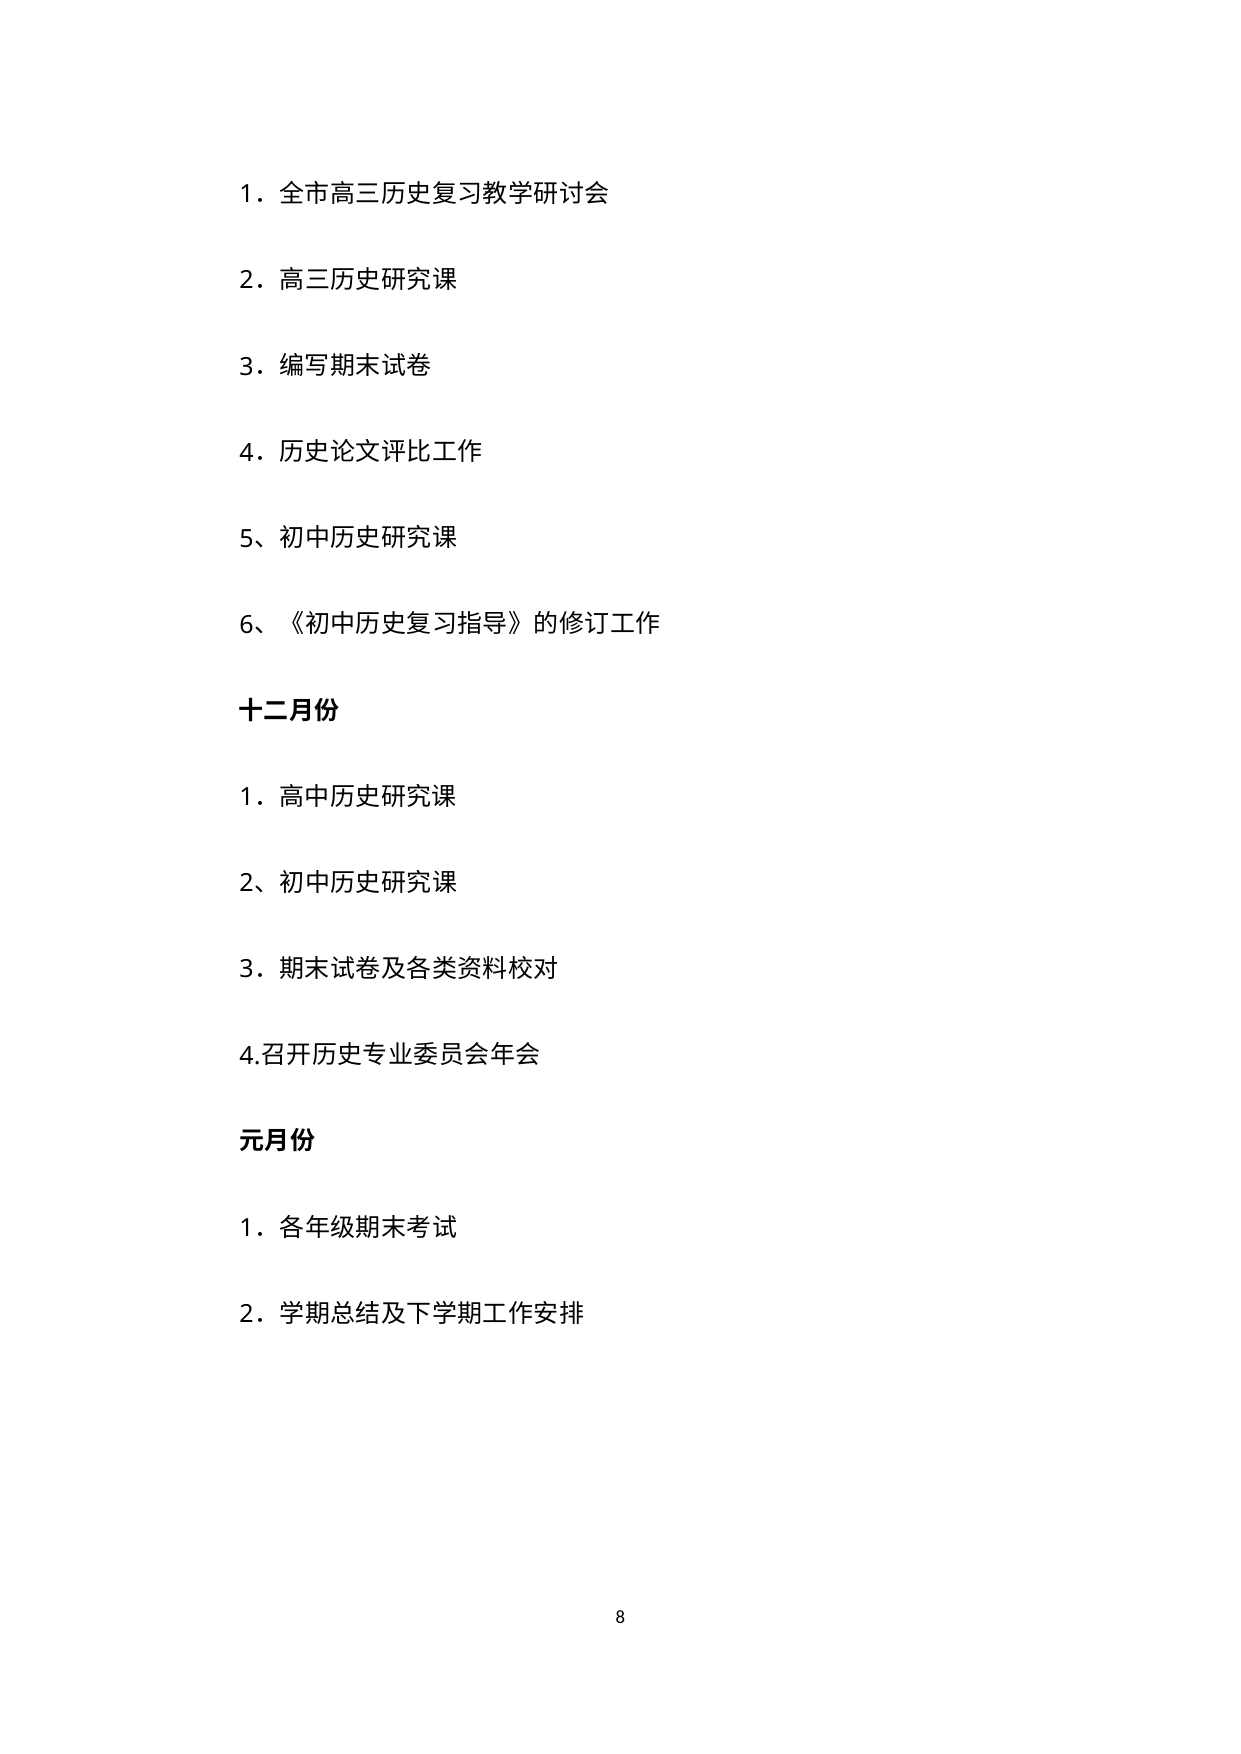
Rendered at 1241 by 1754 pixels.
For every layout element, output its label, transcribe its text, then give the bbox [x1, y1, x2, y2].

text 2、初中历史研究课 [187, 851, 1053, 916]
text 2．学期总结及下学期工作安排 [187, 1282, 1053, 1347]
text 1．各年级期末考试 [187, 1196, 1053, 1261]
text 3．期末试卷及各类资料校对 [187, 937, 1053, 1002]
text 5、初中历史研究课 [187, 507, 1053, 572]
text 3．编写期末试卷 [187, 334, 1053, 399]
text 十二月份 [187, 679, 1053, 744]
text 4．历史论文评比工作 [187, 420, 1053, 485]
text 元月份 [187, 1109, 1053, 1174]
text 2．高三历史研究课 [187, 248, 1053, 313]
text 6、《初中历史复习指导》的修订工作 [187, 593, 1053, 658]
text 1．高中历史研究课 [187, 765, 1053, 830]
text 1．全市高三历史复习教学研讨会 [187, 162, 1053, 227]
text 4.召开历史专业委员会年会 [187, 1023, 1053, 1088]
